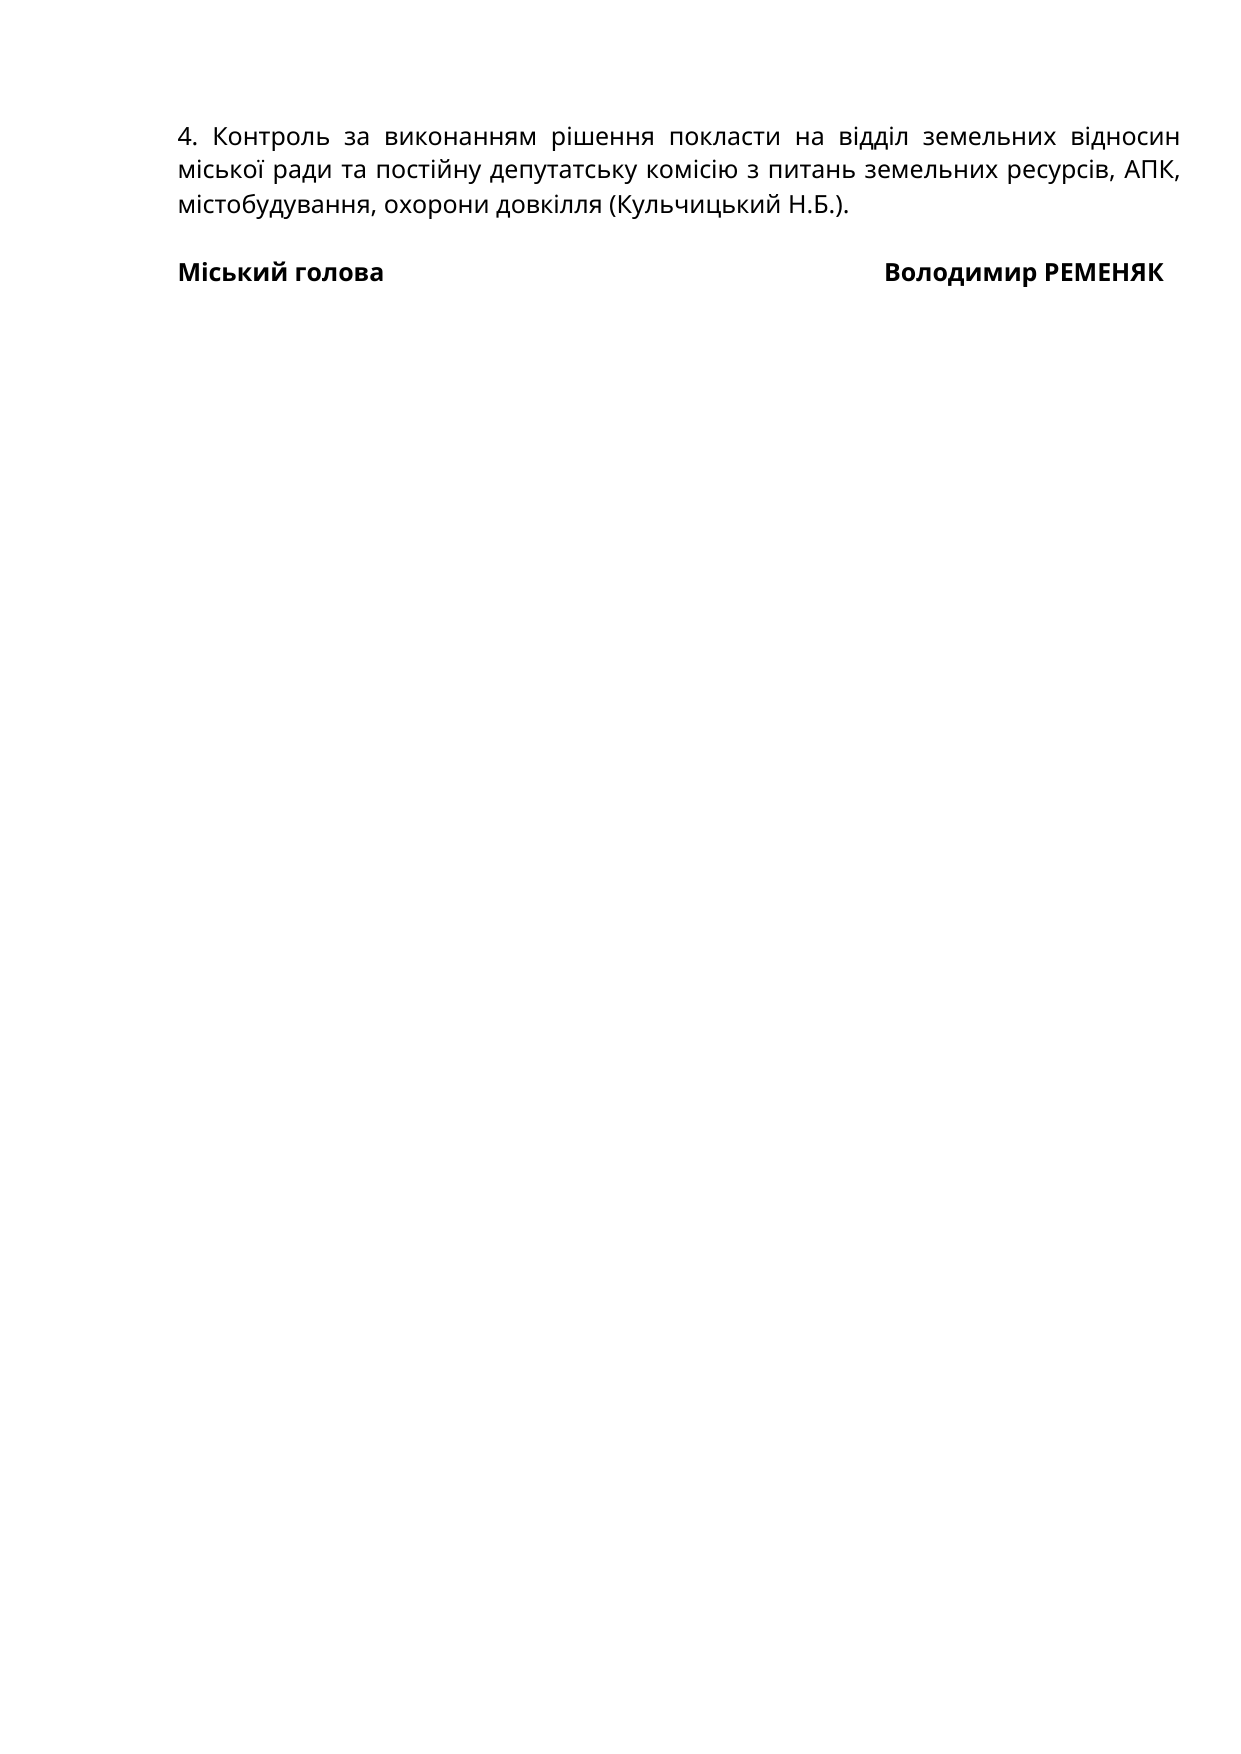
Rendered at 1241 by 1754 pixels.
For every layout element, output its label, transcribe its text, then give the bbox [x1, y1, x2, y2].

text 4. Контроль за виконанням рішення покласти на відділ земельних відносин міської ради та постійну депутатську комісію з питань земельних ресурсів, АПК, містобудування, охорони довкілля (Кульчицький Н.Б.). [177, 118, 1182, 220]
text Міський голова Володимир РЕМЕНЯК [177, 254, 1181, 288]
